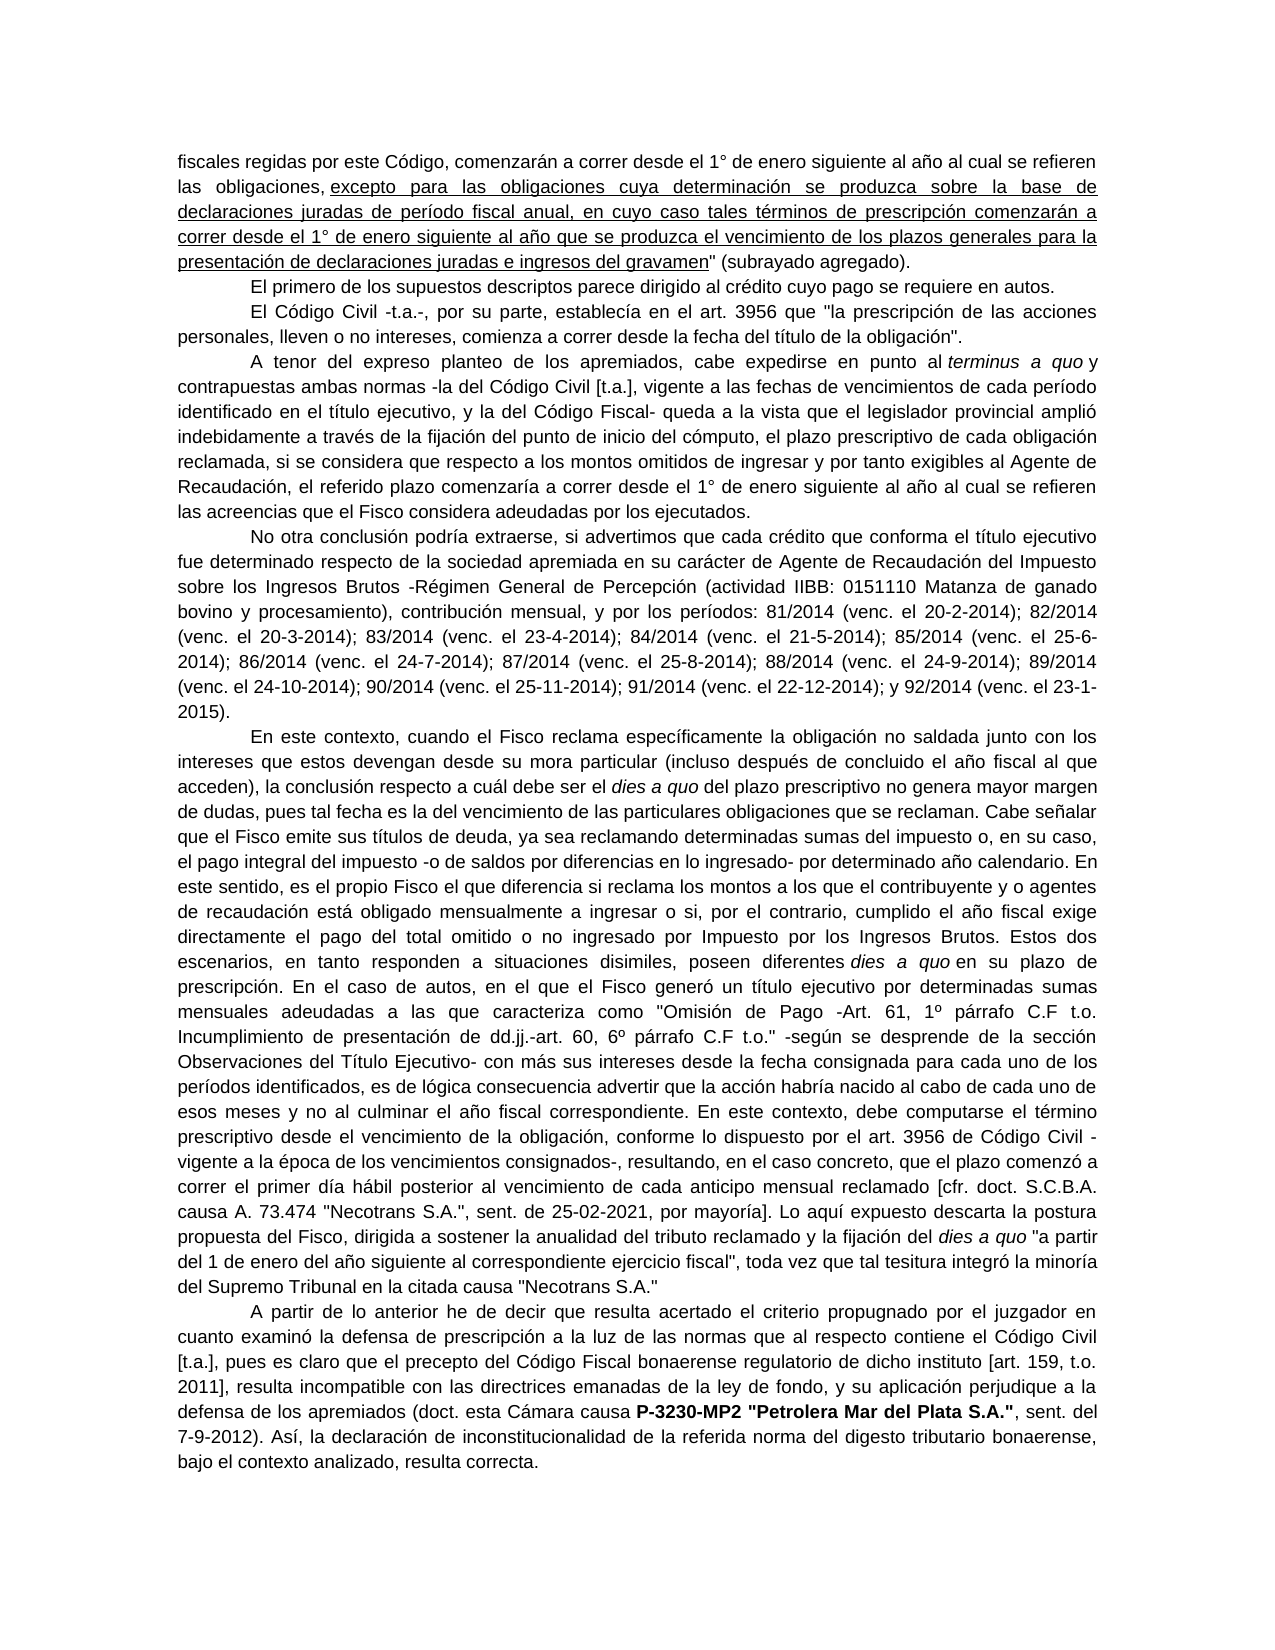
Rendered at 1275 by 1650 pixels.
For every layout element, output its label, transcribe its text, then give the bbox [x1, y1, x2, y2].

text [177, 148, 1098, 273]
text A partir de lo anterior he de decir que resulta acertado el criterio propugnado por el juzgador en cuanto examinó la defensa de prescripción a la luz de las normas que al respecto contiene el Código Civil [t.a.], pues es claro que el precepto del Código Fiscal bonaerense regulatorio de dicho instituto [art. 159, t.o. 2011], resulta incompatible con las directrices emanadas de la ley de fondo, y su aplicación perjudique a la defensa de los apremiados (doct. esta Cámara causa P-3230-MP2 "Petrolera Mar del Plata S.A.", sent. del 7-9-2012). Así, la declaración de inconstitucionalidad de la referida norma del digesto tributario bonaerense, bajo el contexto analizado, resulta correcta. [177, 1298, 1098, 1473]
text El primero de los supuestos descriptos parece dirigido al crédito cuyo pago se requiere en autos. [177, 273, 1098, 298]
text No otra conclusión podría extraerse, si advertimos que cada crédito que conforma el título ejecutivo fue determinado respecto de la sociedad apremiada en su carácter de Agente de Recaudación del Impuesto sobre los Ingresos Brutos -Régimen General de Percepción (actividad IIBB: 0151110 Matanza de ganado bovino y procesamiento), contribución mensual, y por los períodos: 81/2014 (venc. el 20-2-2014); 82/2014 (venc. el 20-3-2014); 83/2014 (venc. el 23-4-2014); 84/2014 (venc. el 21-5-2014); 85/2014 (venc. el 25-6-2014); 86/2014 (venc. el 24-7-2014); 87/2014 (venc. el 25-8-2014); 88/2014 (venc. el 24-9-2014); 89/2014 (venc. el 24-10-2014); 90/2014 (venc. el 25-11-2014); 91/2014 (venc. el 22-12-2014); y 92/2014 (venc. el 23-1-2015). [177, 523, 1098, 723]
text En este contexto, cuando el Fisco reclama específicamente la obligación no saldada junto con los intereses que estos devengan desde su mora particular (incluso después de concluido el año fiscal al que acceden), la conclusión respecto a cuál debe ser el dies a quo del plazo prescriptivo no genera mayor margen de dudas, pues tal fecha es la del vencimiento de las particulares obligaciones que se reclaman. Cabe señalar que el Fisco emite sus títulos de deuda, ya sea reclamando determinadas sumas del impuesto o, en su caso, el pago integral del impuesto -o de saldos por diferencias en lo ingresado- por determinado año calendario. En este sentido, es el propio Fisco el que diferencia si reclama los montos a los que el contribuyente y o agentes de recaudación está obligado mensualmente a ingresar o si, por el contrario, cumplido el año fiscal exige directamente el pago del total omitido o no ingresado por Impuesto por los Ingresos Brutos. Estos dos escenarios, en tanto responden a situaciones disimiles, poseen diferentes dies a quo en su plazo de prescripción. En el caso de autos, en el que el Fisco generó un título ejecutivo por determinadas sumas mensuales adeudadas a las que caracteriza como "Omisión de Pago -Art. 61, 1º párrafo C.F t.o. Incumplimiento de presentación de dd.jj.-art. 60, 6º párrafo C.F t.o." -según se desprende de la sección Observaciones del Título Ejecutivo- con más sus intereses desde la fecha consignada para cada uno de los períodos identificados, es de lógica consecuencia advertir que la acción habría nacido al cabo de cada uno de esos meses y no al culminar el año fiscal correspondiente. En este contexto, debe computarse el término prescriptivo desde el vencimiento de la obligación, conforme lo dispuesto por el art. 3956 de Código Civil -vigente a la época de los vencimientos consignados-, resultando, en el caso concreto, que el plazo comenzó a correr el primer día hábil posterior al vencimiento de cada anticipo mensual reclamado [cfr. doct. S.C.B.A. causa A. 73.474 "Necotrans S.A.", sent. de 25-02-2021, por mayoría]. Lo aquí expuesto descarta la postura propuesta del Fisco, dirigida a sostener la anualidad del tributo reclamado y la fijación del dies a quo "a partir del 1 de enero del año siguiente al correspondiente ejercicio fiscal", toda vez que tal tesitura integró la minoría del Supremo Tribunal en la citada causa "Necotrans S.A." [177, 723, 1098, 1298]
text El Código Civil -t.a.-, por su parte, establecía en el art. 3956 que "la prescripción de las acciones personales, lleven o no intereses, comienza a correr desde la fecha del título de la obligación". [177, 298, 1098, 348]
text A tenor del expreso planteo de los apremiados, cabe expedirse en punto al terminus a quo y contrapuestas ambas normas -la del Código Civil [t.a.], vigente a las fechas de vencimientos de cada período identificado en el título ejecutivo, y la del Código Fiscal- queda a la vista que el legislador provincial amplió indebidamente a través de la fijación del punto de inicio del cómputo, el plazo prescriptivo de cada obligación reclamada, si se considera que respecto a los montos omitidos de ingresar y por tanto exigibles al Agente de Recaudación, el referido plazo comenzaría a correr desde el 1° de enero siguiente al año al cual se refieren las acreencias que el Fisco considera adeudadas por los ejecutados. [177, 348, 1098, 523]
